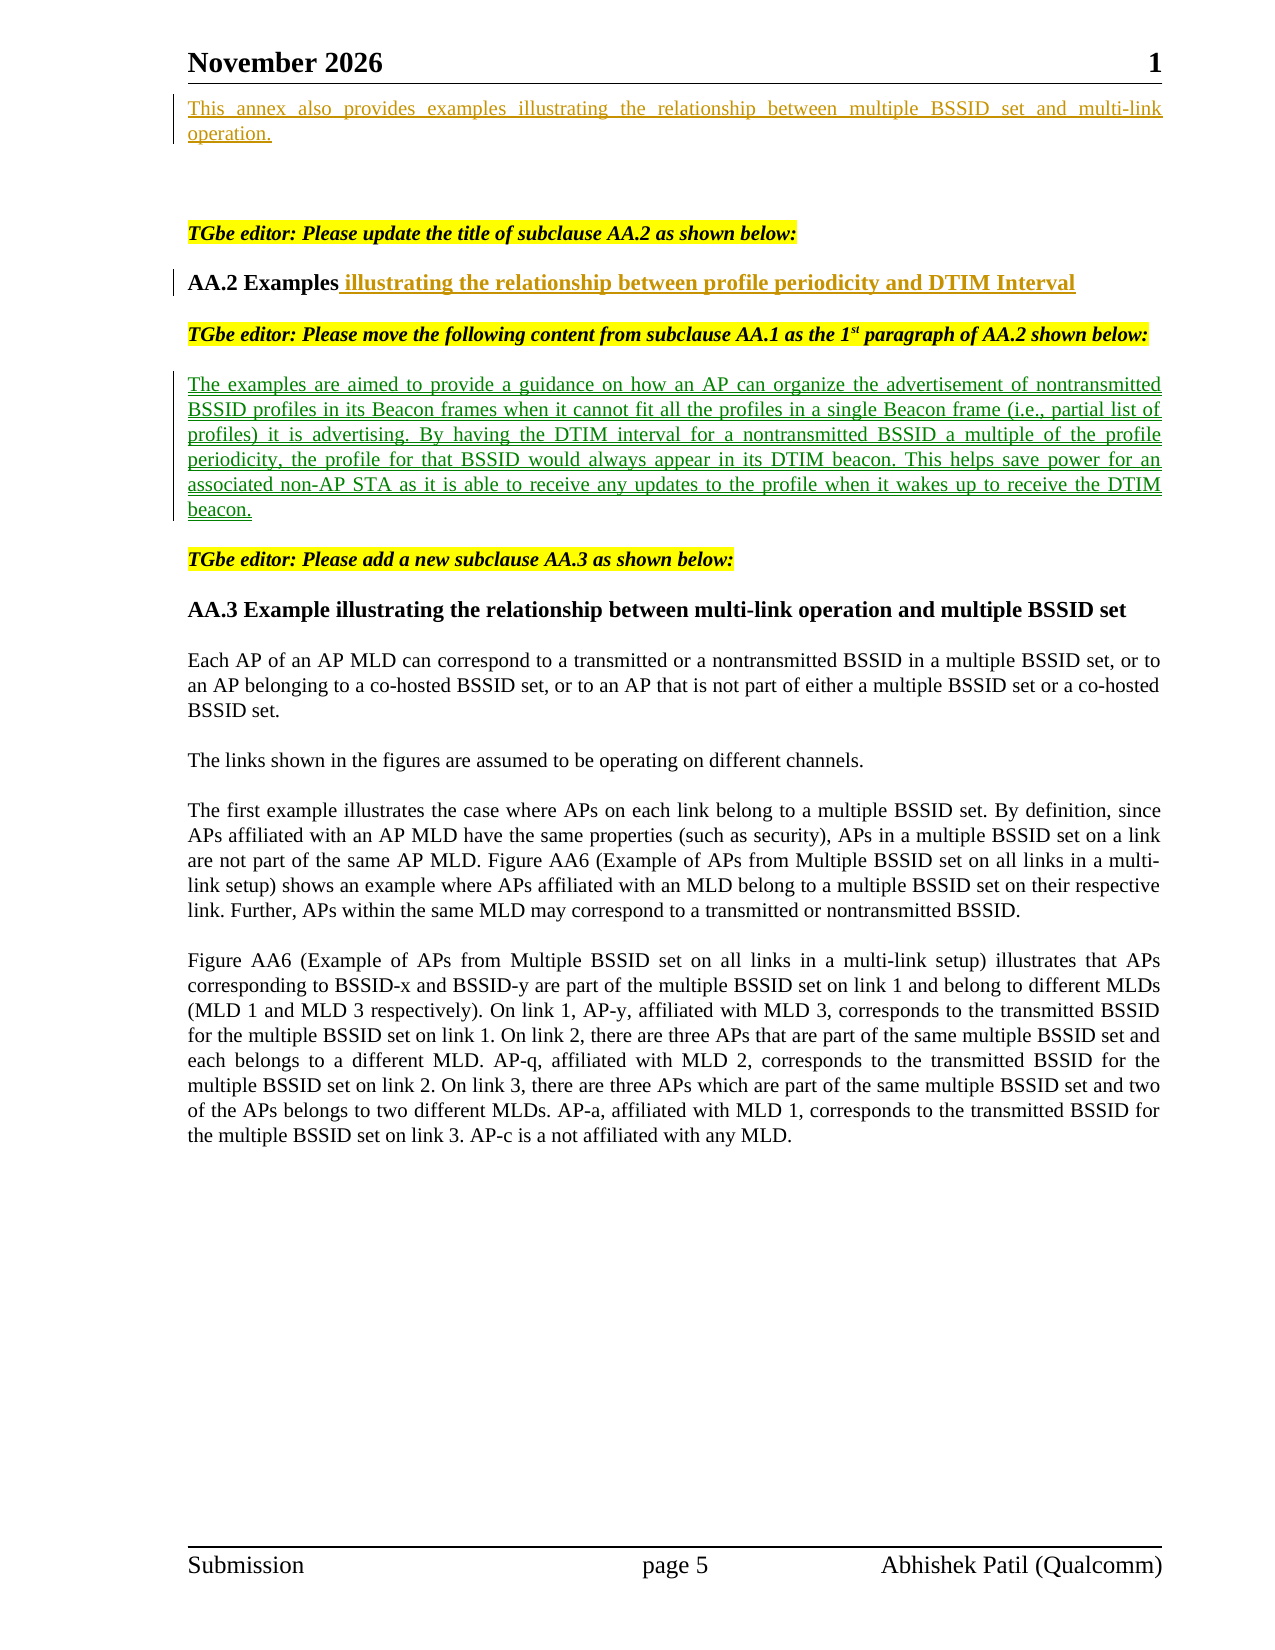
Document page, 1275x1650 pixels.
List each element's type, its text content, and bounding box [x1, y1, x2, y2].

text AA.2 Examples [187, 269, 1162, 296]
text TGbe editor: Please move the following content from subclause AA.1 as the 1st paragraph of AA.2 shown below: [187, 321, 1162, 346]
text Each AP of an AP MLD can correspond to a transmitted or a nontransmitted BSSID in a multiple BSSID set, or to an AP belonging to a co-hosted BSSID set, or to an AP that is not part of either a multiple BSSID set or a co-hosted BSSID set. [187, 647, 1162, 722]
text Figure AA6 (Example of APs from Multiple BSSID set on all links in a multi-link setup) illustrates that APs corresponding to BSSID-x and BSSID-y are part of the multiple BSSID set on link 1 and belong to different MLDs (MLD 1 and MLD 3 respectively). On link 1, AP-y, affiliated with MLD 3, corresponds to the transmitted BSSID for the multiple BSSID set on link 1. On link 2, there are three APs that are part of the same multiple BSSID set and each belongs to a different MLD. AP-q, affiliated with MLD 2, corresponds to the transmitted BSSID for the multiple BSSID set on link 2. On link 3, there are three APs which are part of the same multiple BSSID set and two of the APs belongs to two different MLDs. AP-a, affiliated with MLD 1, corresponds to the transmitted BSSID for the multiple BSSID set on link 3. AP-c is a not affiliated with any MLD. [187, 947, 1162, 1147]
text TGbe editor: Please add a new subclause AA.3 as shown below: [187, 546, 1162, 571]
text AA.3 Example illustrating the relationship between multi-link operation and multiple BSSID set [187, 596, 1162, 622]
text The links shown in the figures are assumed to be operating on different channels. [187, 747, 1162, 772]
text The first example illustrates the case where APs on each link belong to a multiple BSSID set. By definition, since APs affiliated with an AP MLD have the same properties (such as security), APs in a multiple BSSID set on a link are not part of the same AP MLD. Figure AA6 (Example of APs from Multiple BSSID set on all links in a multi-link setup) shows an example where APs affiliated with an MLD belong to a multiple BSSID set on their respective link. Further, APs within the same MLD may correspond to a transmitted or nontransmitted BSSID. [187, 797, 1162, 922]
text TGbe editor: Please update the title of subclause AA.2 as shown below: [187, 219, 1162, 244]
